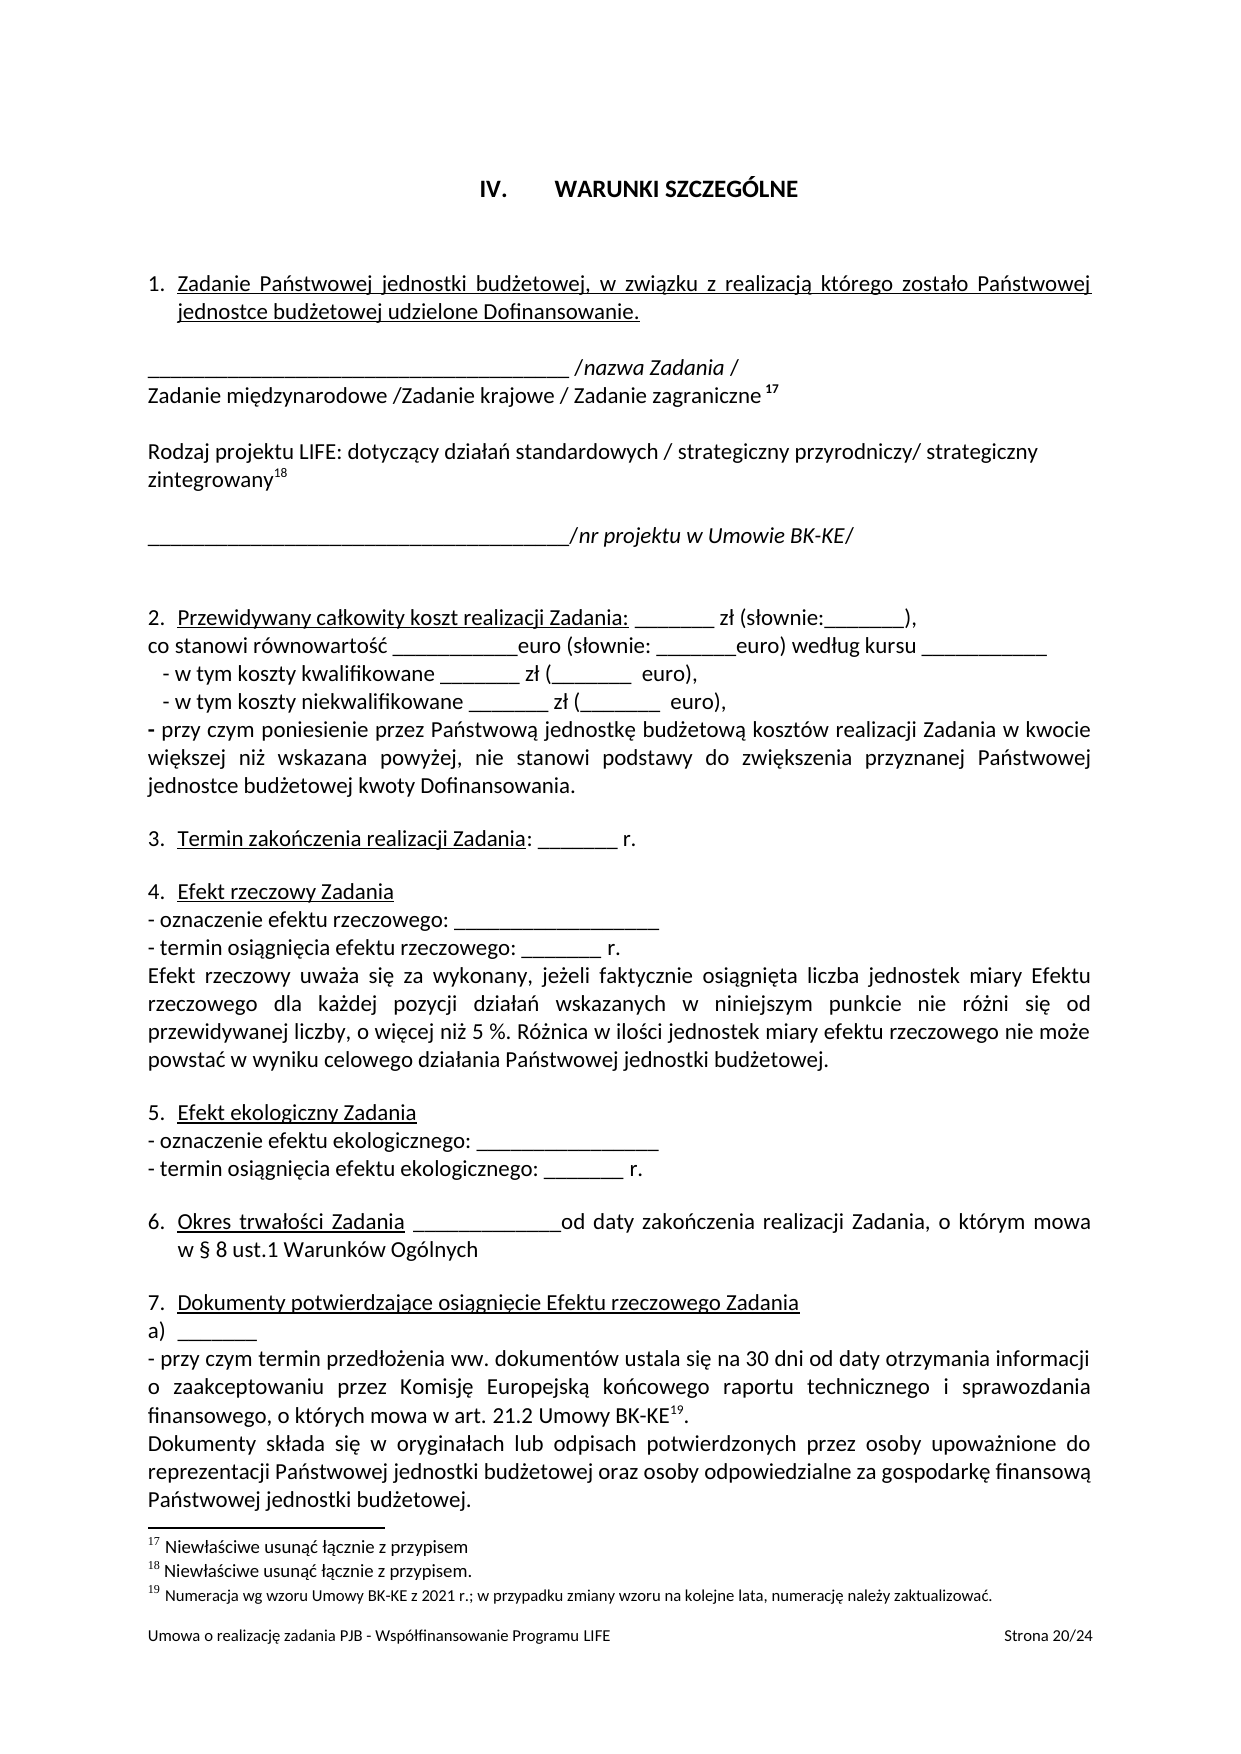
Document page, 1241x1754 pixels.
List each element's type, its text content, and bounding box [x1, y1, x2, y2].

title _____________________________________ /nazwa Zadania / [148, 353, 1092, 381]
title - termin osiągnięcia efektu ekologicznego: _______ r. [148, 1154, 1092, 1182]
title Efekt rzeczowy Zadania [148, 877, 1092, 905]
title Rodzaj projektu LIFE: dotyczący działań standardowych / strategiczny przyrodniczy/ strategiczny zintegrowany [148, 437, 1092, 493]
title - termin osiągnięcia efektu rzeczowego: _______ r. [148, 933, 1092, 961]
title Termin zakończenia realizacji Zadania: _______ r. [148, 824, 1092, 852]
title WARUNKI SZCZEGÓLNE [185, 173, 1092, 203]
title - w tym koszty kwalifikowane _______ zł (_______ euro), [162, 659, 1092, 687]
title - oznaczenie efektu ekologicznego: ________________ [148, 1126, 1092, 1154]
title Efekt ekologiczny Zadania [148, 1098, 1092, 1126]
title Zadanie Państwowej jednostki budżetowej, w związku z realizacją którego zostało Państwowej jednostce budżetowej udzielone Dofinansowanie. [148, 269, 1092, 325]
title Zadanie międzynarodowe /Zadanie krajowe / Zadanie zagraniczne [148, 381, 1092, 409]
title Przewidywany całkowity koszt realizacji Zadania: _______ zł (słownie:_______), [148, 603, 1092, 631]
title co stanowi równowartość ___________euro (słownie: _______euro) według kursu ___________ [148, 631, 1092, 659]
title _____________________________________/nr projektu w Umowie BK-KE/ [148, 521, 1092, 549]
title Okres trwałości Zadania _____________od daty zakończenia realizacji Zadania, o którym mowa w § 8 ust.1 Warunków Ogólnych [148, 1207, 1092, 1263]
title Efekt rzeczowy uważa się za wykonany, jeżeli faktycznie osiągnięta liczba jednostek miary Efektu rzeczowego dla każdej pozycji działań wskazanych w niniejszym punkcie nie różni się od przewidywanej liczby, o więcej niż 5 %. Różnica w ilości jednostek miary efektu rzeczowego nie może powstać w wyniku celowego działania Państwowej jednostki budżetowej. [148, 961, 1092, 1073]
title a) _______ [148, 1316, 1092, 1344]
title Dokumenty potwierdzające osiągnięcie Efektu rzeczowego Zadania [148, 1288, 1092, 1316]
text - przy czym poniesienie przez Państwową jednostkę budżetową kosztów realizacji Zadania w kwocie większej niż wskazana powyżej, nie stanowi podstawy do zwiększenia przyznanej Państwowej jednostce budżetowej kwoty Dofinansowania. [148, 715, 1092, 799]
title - w tym koszty niekwalifikowane _______ zł (_______ euro), [162, 687, 1092, 715]
title - oznaczenie efektu rzeczowego: __________________ [148, 905, 1092, 933]
